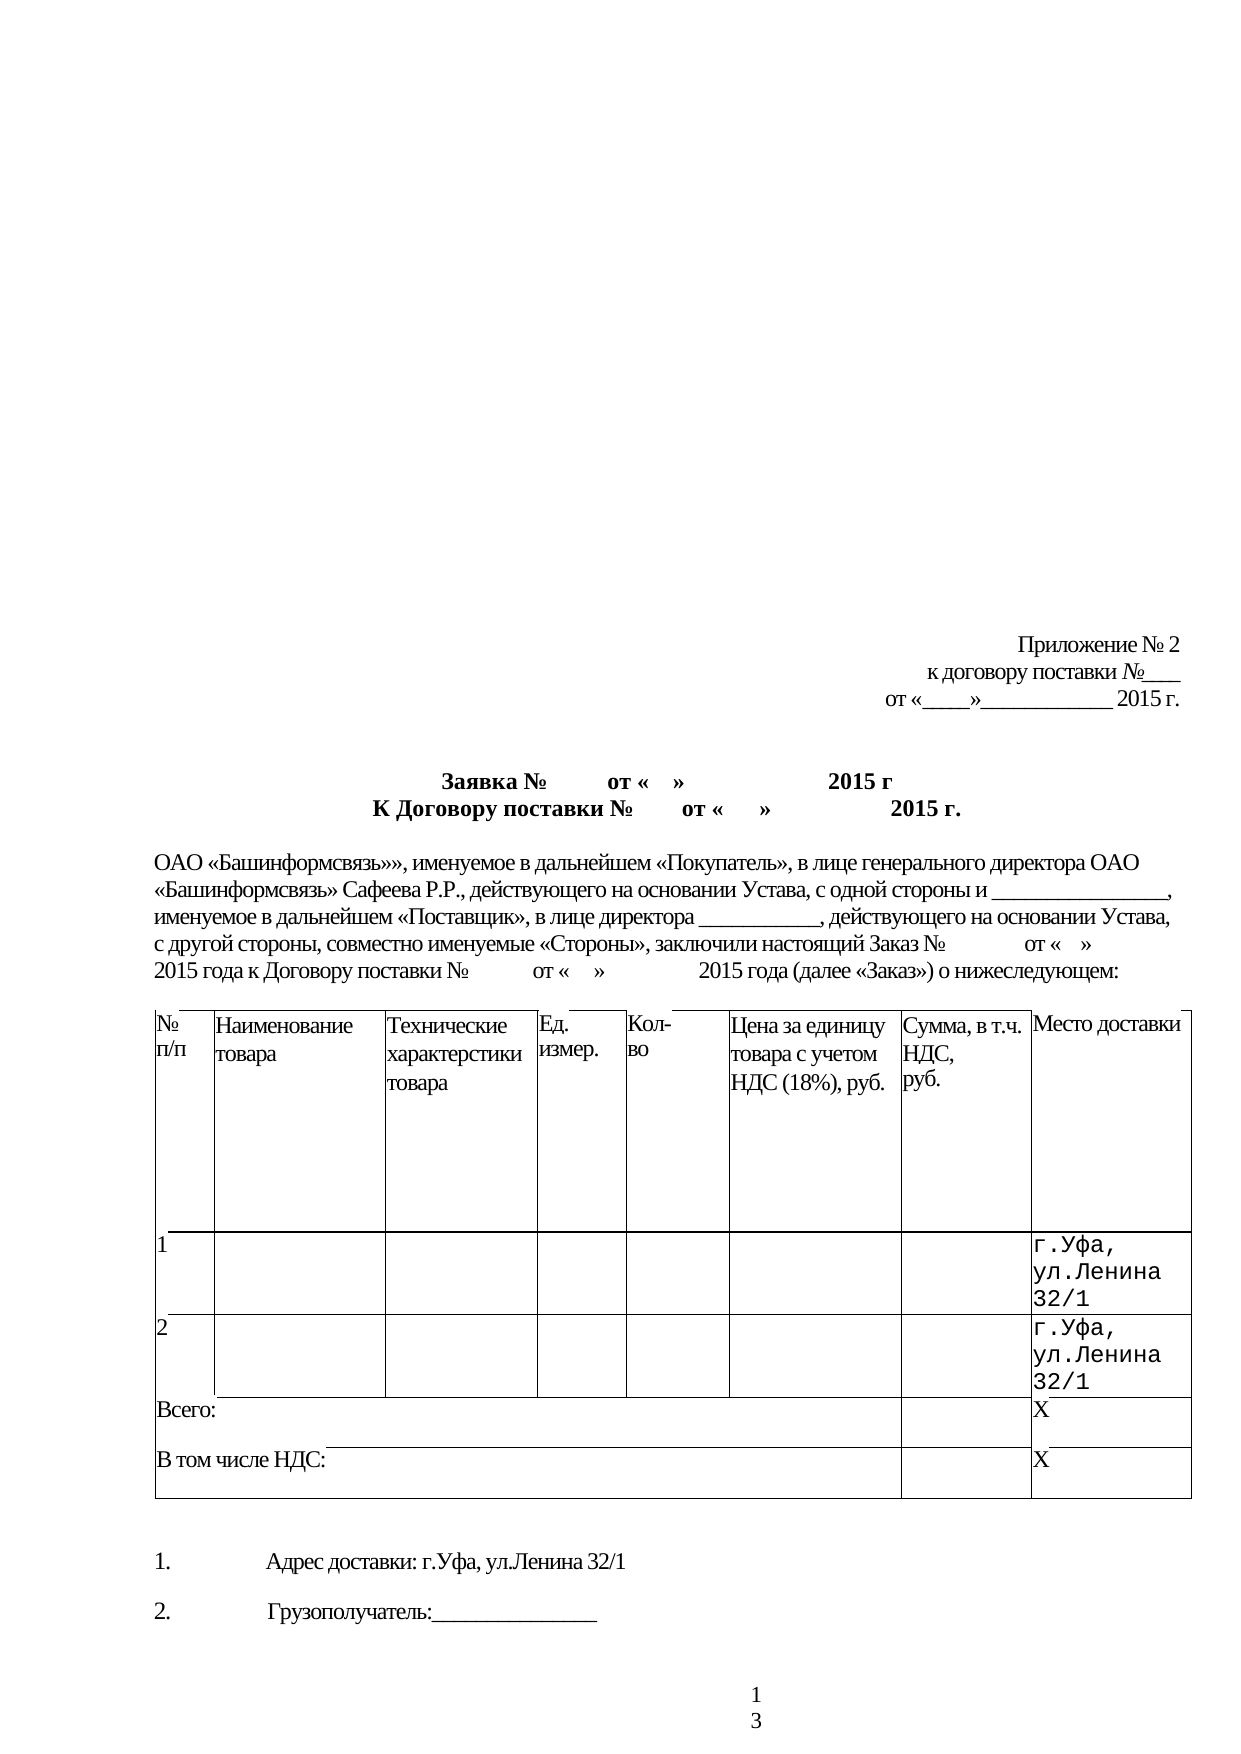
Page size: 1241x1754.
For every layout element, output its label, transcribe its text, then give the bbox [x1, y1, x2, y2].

table_cell 1 [156, 1233, 214, 1314]
table_header Цена за единицу товара с учетом НДС (18%), руб. [730, 1011, 901, 1231]
table_cell [538, 1315, 626, 1397]
table_cell [627, 1233, 729, 1314]
table_cell В том числе НДС: [156, 1448, 901, 1498]
table_cell [386, 1233, 537, 1314]
text К Договору поставки № от « » 2015 г. [153, 794, 1181, 822]
table_header Сумма, в т.ч. НДС, руб. [902, 1011, 1031, 1231]
table_cell Всего: [156, 1398, 901, 1447]
text ОАО «Башинформсвязь»», именуемое в дальнейшем «Покупатель», в лице генерального директора ОАО «Башинформсвязь» Сафеева Р.Р., действующего на основании Устава, с одной стороны и ________________, именуемое в дальнейшем «Поставщик», в лице директора ___________, действующего на основании Устава, с другой стороны, совместно именуемые «Стороны», заключили настоящий Заказ № от « » 2015 года к Договору поставки № от « » 2015 года (далее «Заказ») о нижеследующем: [153, 848, 1181, 983]
table_cell [902, 1398, 1031, 1447]
table_header Технические характерстики товара [386, 1011, 537, 1231]
table_cell [902, 1315, 1031, 1397]
table_header Ед. измер. [538, 1011, 626, 1231]
list Адрес доставки: г.Уфа, ул.Ленина 32/1 [153, 1549, 1181, 1574]
table_cell [627, 1315, 729, 1397]
table_cell [215, 1233, 385, 1314]
table_cell [386, 1315, 537, 1397]
text к договору поставки №____ [153, 658, 1181, 685]
text Заявка № от « » 2015 г [153, 767, 1181, 794]
text Приложение № 2 [153, 631, 1181, 658]
table_cell [902, 1448, 1031, 1498]
table_cell X [1032, 1398, 1191, 1447]
table_header № п/п [156, 1011, 214, 1231]
table_cell X [1032, 1448, 1191, 1498]
table_cell г.Уфа, ул.Ленина 32/1 [1032, 1315, 1191, 1397]
table_header Место доставки [1032, 1011, 1191, 1231]
table_header Наименование товара [215, 1011, 385, 1231]
table_cell [538, 1233, 626, 1314]
table_header Кол- во [627, 1011, 729, 1231]
table_cell [730, 1315, 901, 1397]
table_cell [902, 1233, 1031, 1314]
table_cell 2 [156, 1315, 214, 1395]
table_cell г.Уфа, ул.Ленина 32/1 [1032, 1233, 1191, 1314]
text от «_____»____________ 2015 г. [153, 685, 1181, 712]
table_cell [730, 1233, 901, 1314]
list Грузополучатель:_______________ [153, 1599, 1181, 1624]
table_cell [215, 1315, 385, 1397]
